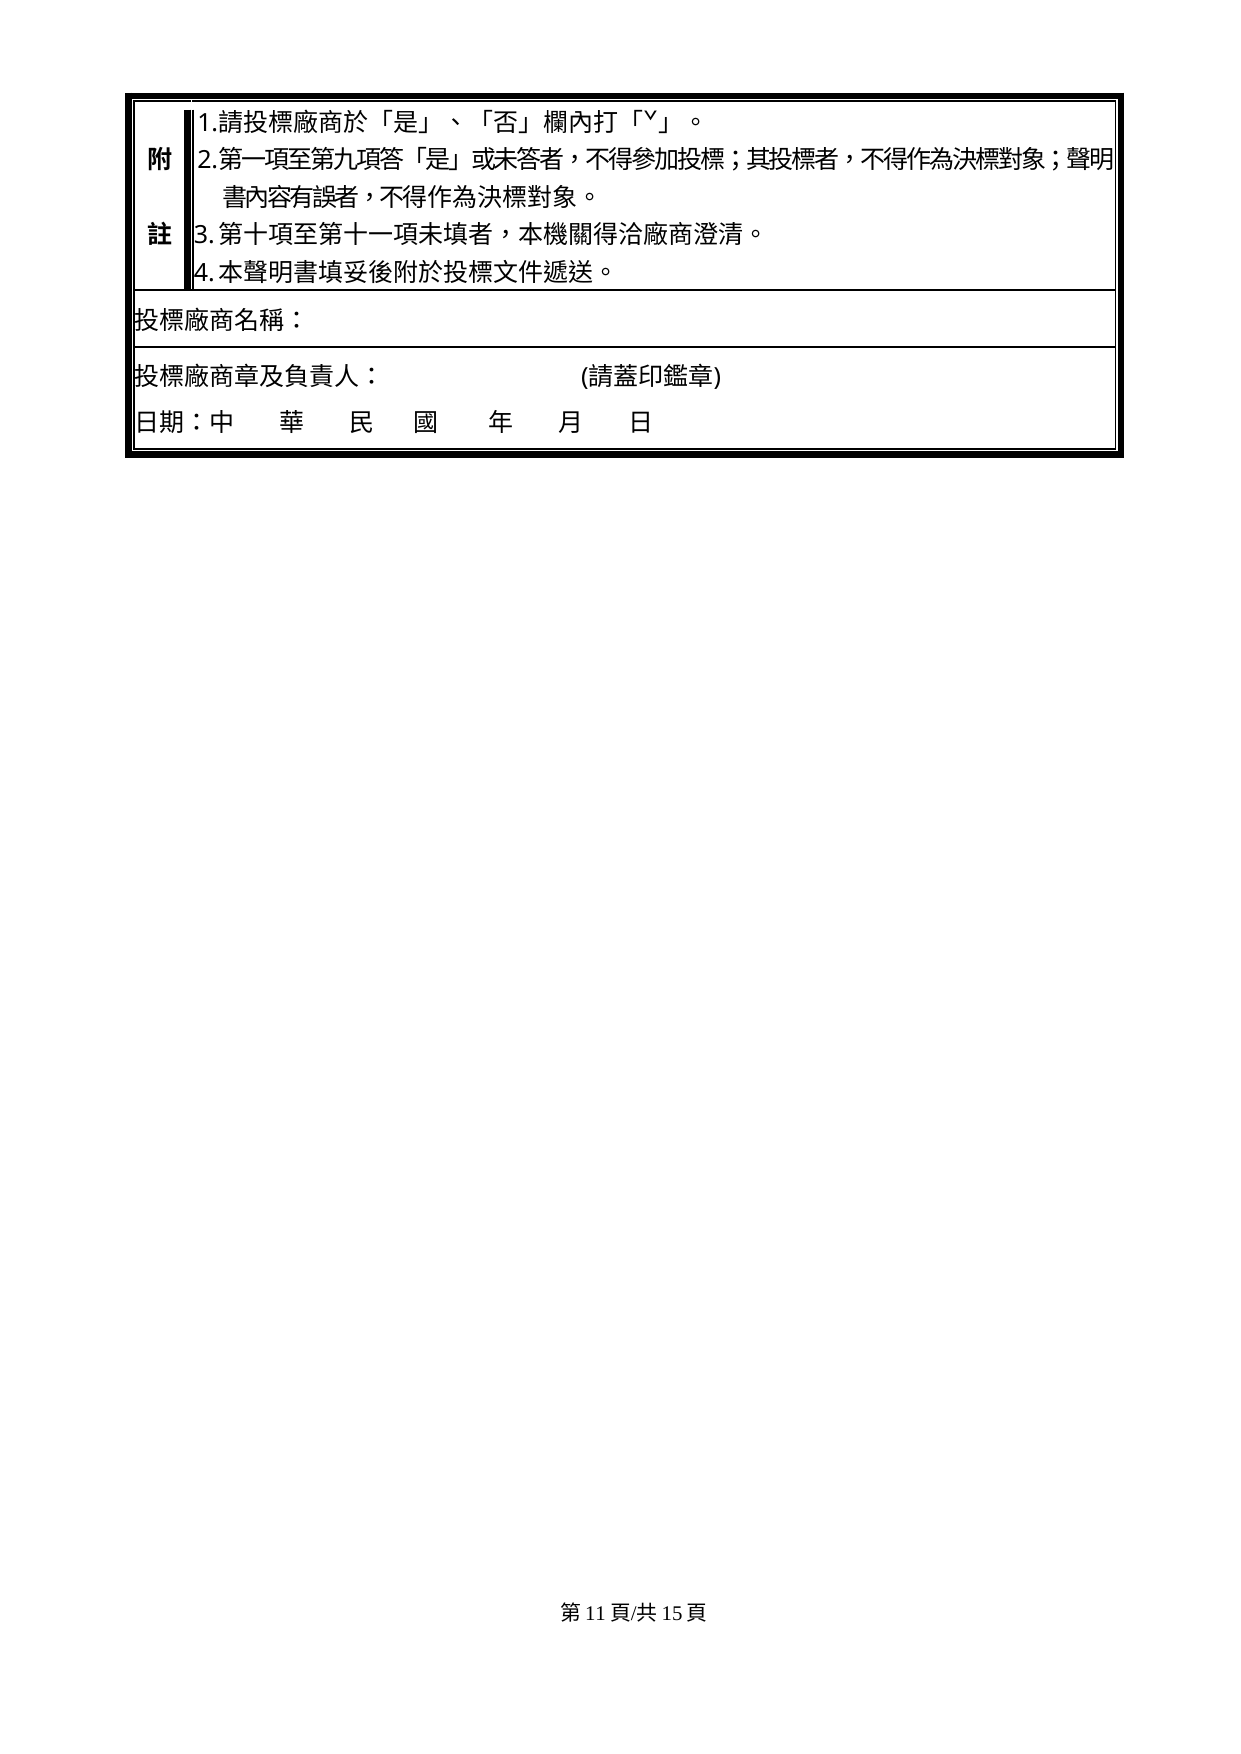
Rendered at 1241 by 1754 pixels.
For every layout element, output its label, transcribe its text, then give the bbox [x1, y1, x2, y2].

table_cell 投標廠商名稱： [135, 291, 1115, 346]
table_cell 請投標廠商於「是」、「否」欄內打「ˇ」。 第一項至第九項答「是」或未答者，不得參加投標；其投標者，不得作為決標對象；聲明書內容有誤者，不得作為決標對象。 第十項至第十一項未填者，本機關得洽廠商澄清。 本聲明書填妥後附於投標文件遞送。 [189, 99, 1118, 289]
table_cell 附 註 [135, 102, 189, 289]
table_cell 投標廠商章及負責人： (請蓋印鑑章) 日期：中 華 民 國 年 月 日 [135, 348, 1115, 448]
